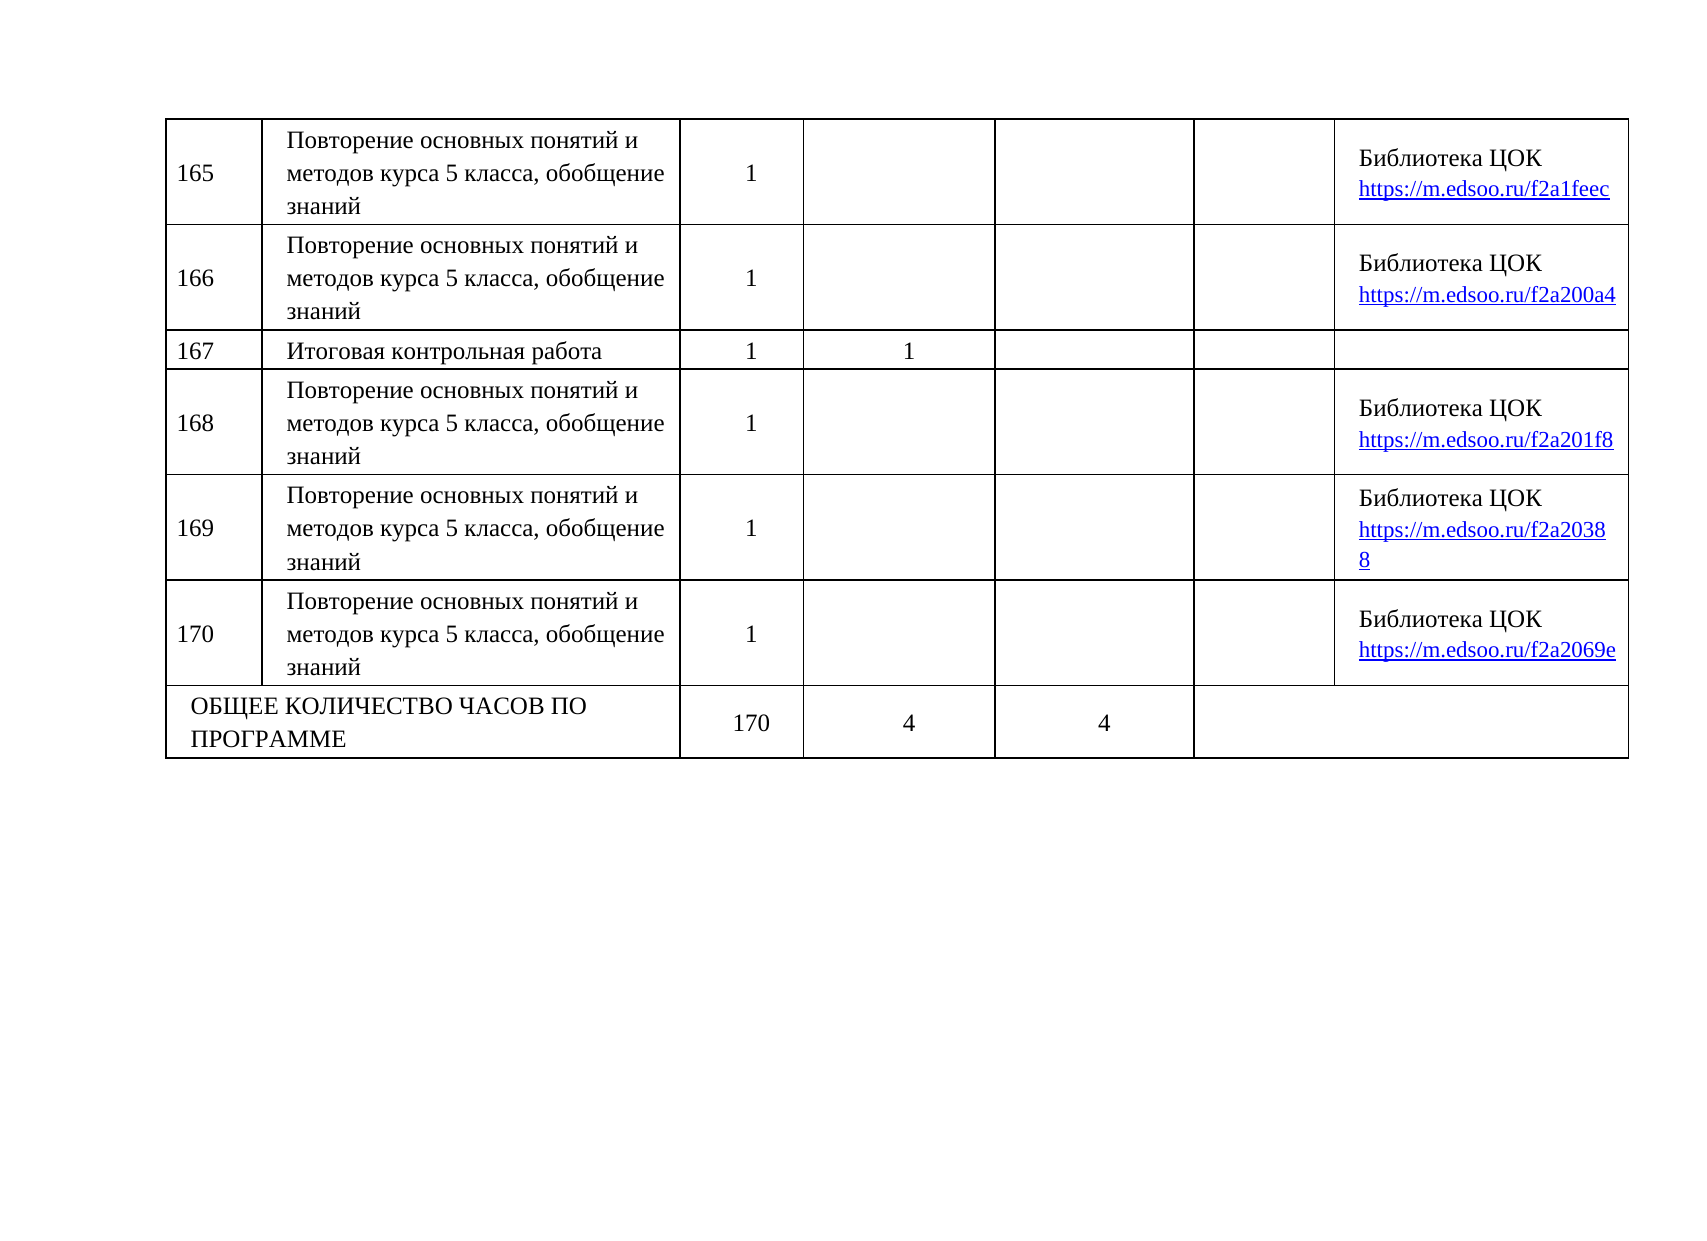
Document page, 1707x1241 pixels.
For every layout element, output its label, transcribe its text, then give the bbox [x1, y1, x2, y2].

table_cell 1 [804, 331, 994, 368]
table_cell ОБЩЕЕ КОЛИЧЕСТВО ЧАСОВ ПО ПРОГРАММЕ [167, 686, 679, 757]
table_cell [1195, 370, 1334, 474]
table_cell Библиотека ЦОК https://m.edsoo.ru/f2a1feec [1335, 120, 1628, 223]
table_cell [996, 120, 1193, 223]
table_cell Библиотека ЦОК https://m.edsoo.ru/f2a20388 [1335, 475, 1628, 579]
table_cell 1 [681, 370, 803, 474]
table_cell [1195, 225, 1334, 329]
table_cell 170 [167, 581, 261, 684]
table_cell [804, 370, 994, 474]
table_cell [1195, 331, 1334, 368]
table_cell [804, 225, 994, 329]
table_cell 168 [167, 370, 261, 474]
table_cell Библиотека ЦОК https://m.edsoo.ru/f2a2069e [1335, 581, 1628, 684]
table_cell Повторение основных понятий и методов курса 5 класса, обобщение знаний [263, 475, 679, 579]
table_cell [804, 475, 994, 579]
table_cell [1195, 581, 1334, 684]
table_cell 170 [681, 686, 803, 757]
table_cell Повторение основных понятий и методов курса 5 класса, обобщение знаний [263, 370, 679, 474]
table_cell Итоговая контрольная работа [263, 331, 679, 368]
table_cell [996, 370, 1193, 474]
table_cell [804, 581, 994, 684]
table_cell 1 [681, 225, 803, 329]
table_cell [996, 475, 1193, 579]
table_cell 166 [167, 225, 261, 329]
table_cell [804, 120, 994, 223]
table_cell 169 [167, 475, 261, 579]
table_cell 1 [681, 475, 803, 579]
table_cell [1195, 120, 1334, 223]
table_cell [263, 120, 679, 223]
table_cell [1195, 475, 1334, 579]
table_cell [263, 225, 679, 329]
table_cell [996, 331, 1193, 368]
table_cell 4 [996, 686, 1193, 757]
table_cell Библиотека ЦОК https://m.edsoo.ru/f2a200a4 [1335, 225, 1628, 329]
table_cell [1195, 686, 1628, 757]
table_cell 167 [167, 331, 261, 368]
table_cell 1 [681, 581, 803, 684]
table_cell [996, 225, 1193, 329]
table_cell Библиотека ЦОК https://m.edsoo.ru/f2a201f8 [1335, 370, 1628, 474]
table_cell Повторение основных понятий и методов курса 5 класса, обобщение знаний [263, 581, 679, 684]
table_cell 165 [167, 120, 261, 223]
table_cell 1 [681, 120, 803, 223]
table_cell 1 [681, 331, 803, 368]
table_cell [1335, 331, 1628, 368]
table_cell [996, 581, 1193, 684]
table_cell 4 [804, 686, 994, 757]
